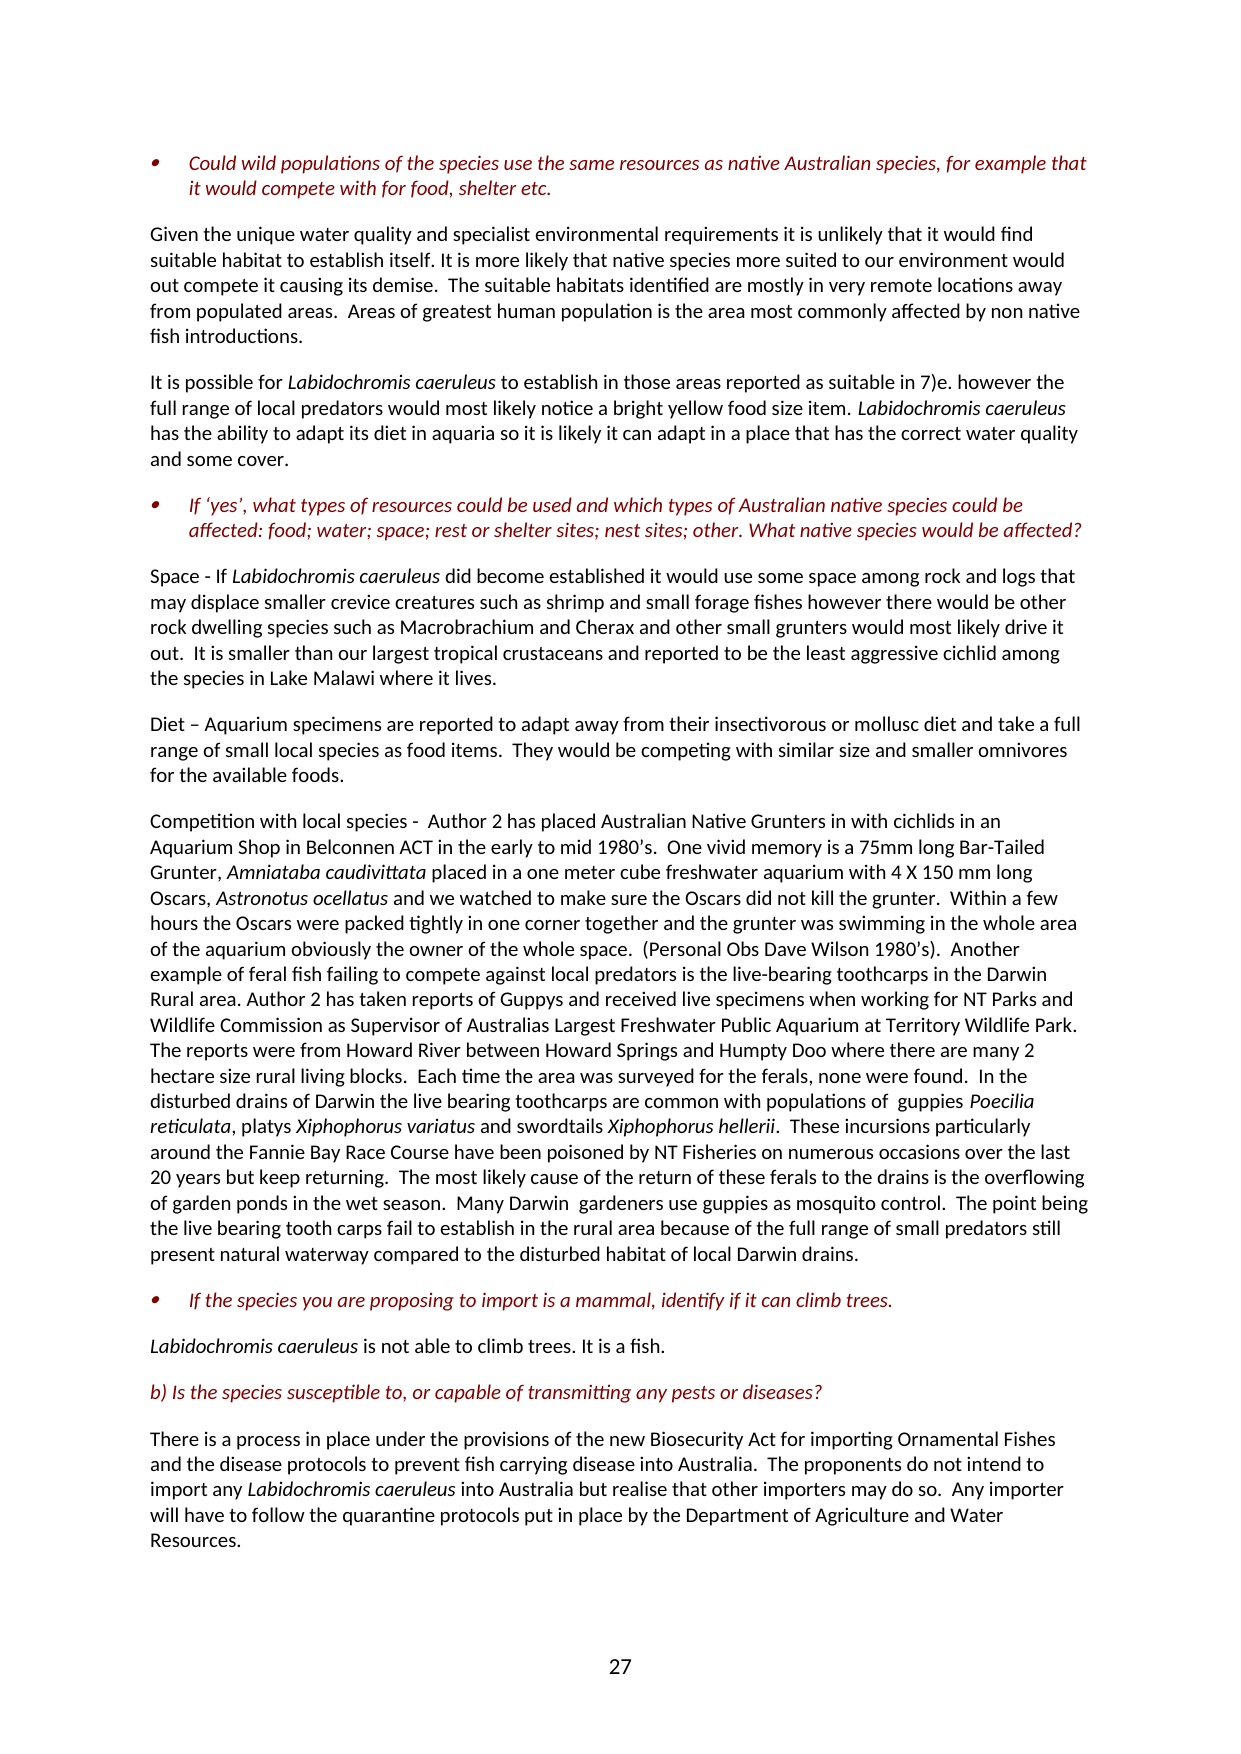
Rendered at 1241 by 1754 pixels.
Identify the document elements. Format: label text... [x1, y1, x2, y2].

list Diet – Aquarium specimens are reported to adapt away from their insectivorous or mollusc diet and take a full range of small local species as food items. They would be competing with similar size and smaller omnivores for the available foods. [150, 712, 1090, 788]
list Could wild populations of the species use the same resources as native Australian species, for example that it would compete with for food, shelter etc. [150, 150, 1090, 201]
list Competition with local species - Author 2 has placed Australian Native Grunters in with cichlids in an Aquarium Shop in Belconnen ACT in the early to mid 1980’s. One vivid memory is a 75mm long Bar-Tailed Grunter, Amniataba caudivittata placed in a one meter cube freshwater aquarium with 4 X 150 mm long Oscars, Astronotus ocellatus and we watched to make sure the Oscars did not kill the grunter. Within a few hours the Oscars were packed tightly in one corner together and the grunter was swimming in the whole area of the aquarium obviously the owner of the whole space. (Personal Obs Dave Wilson 1980’s). Another example of feral fish failing to compete against local predators is the live-bearing toothcarps in the Darwin Rural area. Author 2 has taken reports of Guppys and received live specimens when working for NT Parks and Wildlife Commission as Supervisor of Australias Largest Freshwater Public Aquarium at Territory Wildlife Park. The reports were from Howard River between Howard Springs and Humpty Doo where there are many 2 hectare size rural living blocks. Each time the area was surveyed for the ferals, none were found. In the disturbed drains of Darwin the live bearing toothcarps are common with populations of guppies Poecilia reticulata, platys Xiphophorus variatus and swordtails Xiphophorus hellerii. These incursions particularly around the Fannie Bay Race Course have been poisoned by NT Fisheries on numerous occasions over the last 20 years but keep returning. The most likely cause of the return of these ferals to the drains is the overflowing of garden ponds in the wet season. Many Darwin gardeners use guppies as mosquito control. The point being the live bearing tooth carps fail to establish in the rural area because of the full range of small predators still present natural waterway compared to the disturbed habitat of local Darwin drains. [150, 809, 1090, 1266]
text b) Is the species susceptible to, or capable of transmitting any pests or diseases? [150, 1379, 1090, 1405]
list It is possible for Labidochromis caeruleus to establish in those areas reported as suitable in 7)e. however the full range of local predators would most likely notice a bright yellow food size item. Labidochromis caeruleus has the ability to adapt its diet in aquaria so it is likely it can adapt in a place that has the correct water quality and some cover. [150, 369, 1090, 471]
text There is a process in place under the provisions of the new Biosecurity Act for importing Ornamental Fishes and the disease protocols to prevent fish carrying disease into Australia. The proponents do not intend to import any Labidochromis caeruleus into Australia but realise that other importers may do so. Any importer will have to follow the quarantine protocols put in place by the Department of Agriculture and Water Resources. [150, 1426, 1090, 1553]
list If ‘yes’, what types of resources could be used and which types of Australian native species could be affected: food; water; space; rest or shelter sites; nest sites; other. What native species would be affected? [150, 492, 1090, 543]
list If the species you are proposing to import is a mammal, identify if it can climb trees. [150, 1287, 1090, 1312]
list Given the unique water quality and specialist environmental requirements it is unlikely that it would find suitable habitat to establish itself. It is more likely that native species more suited to our environment would out compete it causing its demise. The suitable habitats identified are mostly in very remote locations away from populated areas. Areas of greatest human population is the area most commonly affected by non native fish introductions. [150, 222, 1090, 349]
list Space - If Labidochromis caeruleus did become established it would use some space among rock and logs that may displace smaller crevice creatures such as shrimp and small forage fishes however there would be other rock dwelling species such as Macrobrachium and Cherax and other small grunters would most likely drive it out. It is smaller than our largest tropical crustaceans and reported to be the least aggressive cichlid among the species in Lake Malawi where it lives. [150, 564, 1090, 691]
list Labidochromis caeruleus is not able to climb trees. It is a fish. [150, 1333, 1090, 1359]
